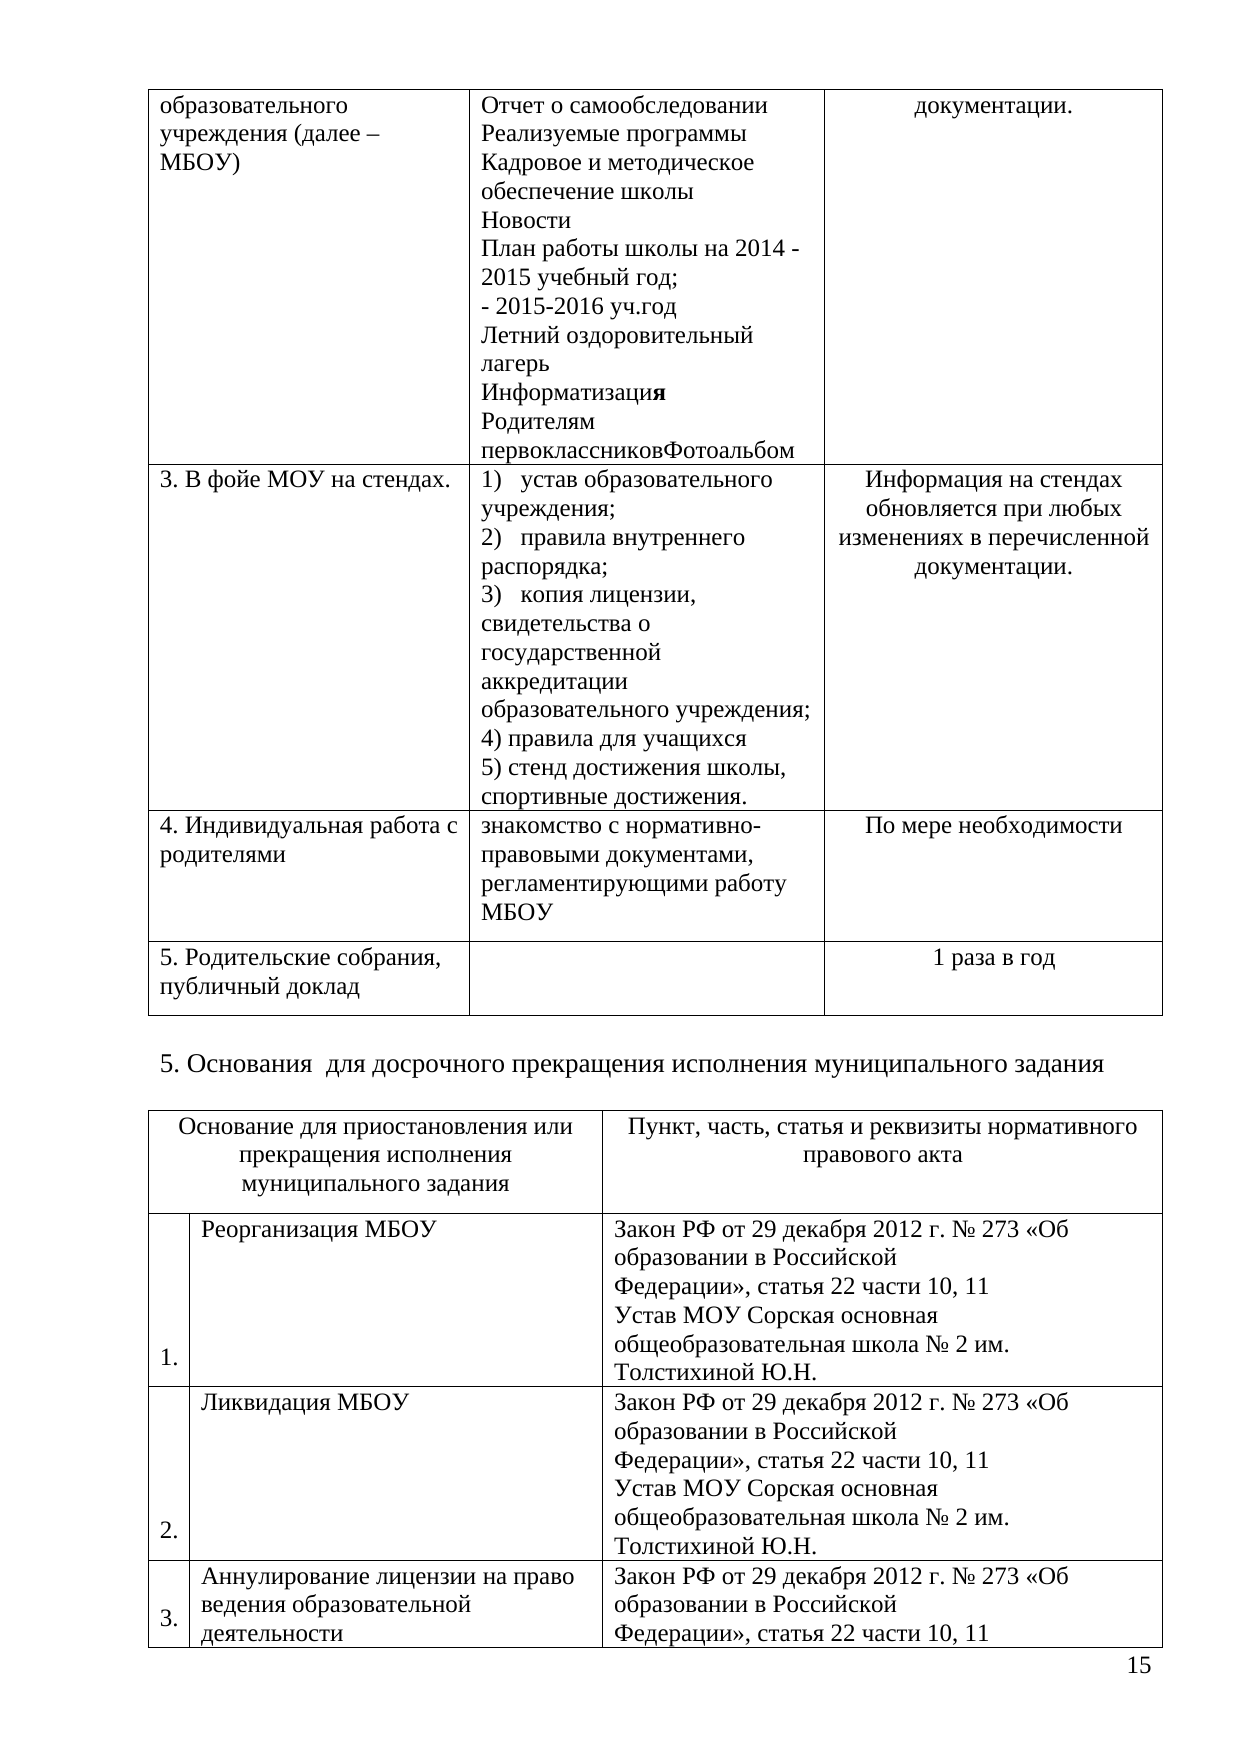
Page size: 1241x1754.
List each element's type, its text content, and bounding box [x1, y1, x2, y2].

table_cell 3. [149, 1561, 189, 1647]
table_cell Реорганизация МБОУ [190, 1214, 602, 1386]
table_cell 3. В фойе МОУ на стендах. [149, 465, 469, 809]
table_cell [470, 90, 824, 463]
table_cell Ликвидация МБОУ [190, 1387, 602, 1560]
table_cell Информация на стендах обновляется при любых изменениях в перечисленной документации. [825, 465, 1162, 809]
table_cell 1 раза в год [825, 942, 1162, 1015]
table_header Пункт, часть, статья и реквизиты нормативного правового акта [603, 1111, 1162, 1213]
table_cell 2. [149, 1387, 189, 1560]
table_cell По мере необходимости [825, 811, 1162, 941]
table_cell 1) устав образовательного учреждения; 2) правила внутреннего распорядка; 3) копия лицензии, свидетельства о государственной аккредитации образовательного учреждения; 4) правила для учащихся 5) стенд достижения школы, спортивные достижения. [470, 465, 824, 809]
table_cell Закон РФ от 29 декабря 2012 г. № 273 «Об образовании в Российской Федерации», статья 22 части 10, 11 Устав МОУ Сорская основная общеобразовательная школа № 2 им. Толстихиной Ю.Н. [603, 1387, 1162, 1560]
table_cell 1. [149, 1214, 189, 1386]
table_cell Закон РФ от 29 декабря 2012 г. № 273 «Об образовании в Российской Федерации», статья 22 части 10, 11 Устав МОУ Сорская основная общеобразовательная школа № 2 им. Толстихиной Ю.Н. [603, 1214, 1162, 1386]
table_cell Аннулирование лицензии на право ведения образовательной деятельности [190, 1561, 602, 1647]
table_cell 4. Индивидуальная работа с родителями [149, 811, 469, 941]
text 5. Основания для досрочного прекращения исполнения муниципального задания [159, 1047, 1152, 1079]
table_cell [470, 942, 824, 1015]
table_cell знакомство с нормативно-правовыми документами, регламентирующими работу МБОУ [470, 811, 824, 941]
table_cell 5. Родительские собрания, публичный доклад [149, 942, 469, 1015]
table_header Основание для приостановления или прекращения исполнения муниципального задания [149, 1111, 602, 1213]
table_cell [149, 90, 469, 463]
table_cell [825, 90, 1162, 463]
table_cell Закон РФ от 29 декабря 2012 г. № 273 «Об образовании в Российской Федерации», статья 22 части 10, 11 [603, 1561, 1162, 1647]
